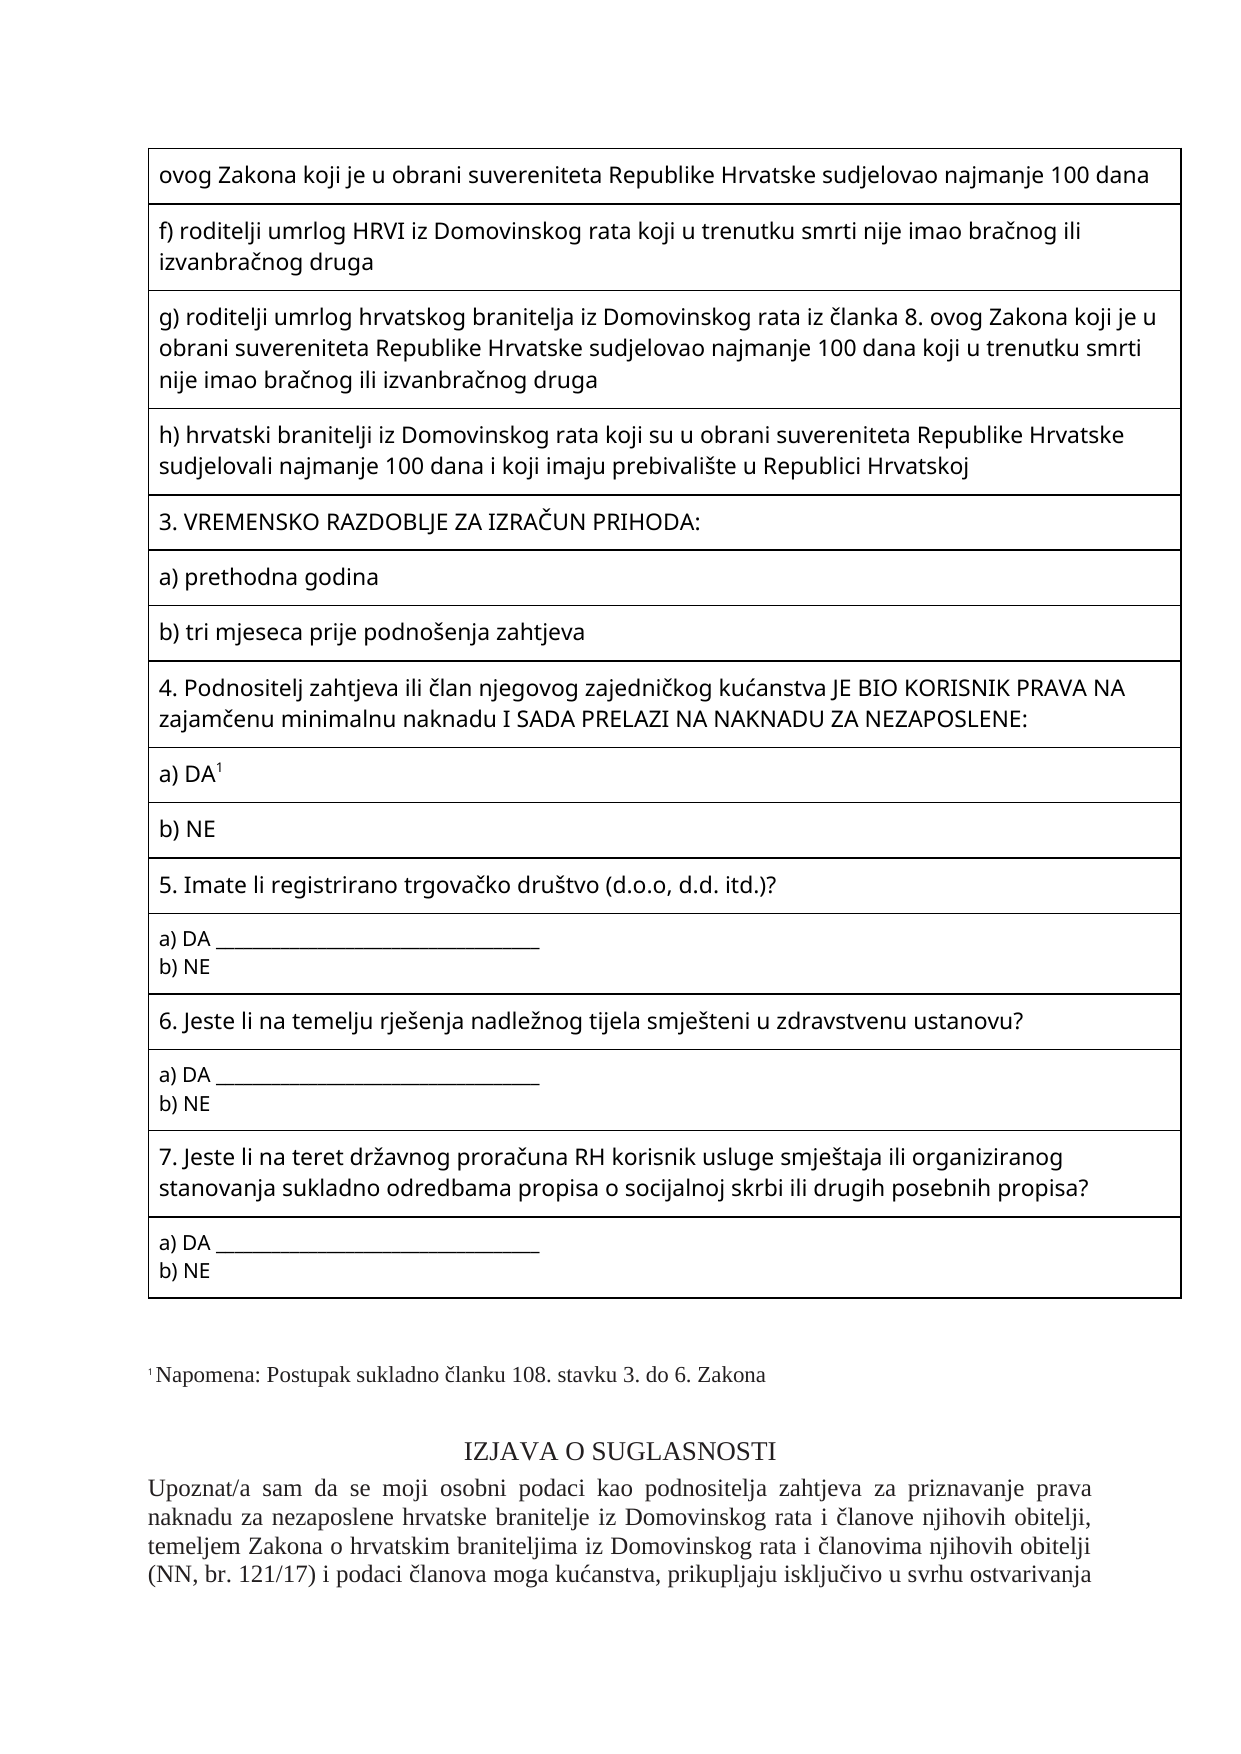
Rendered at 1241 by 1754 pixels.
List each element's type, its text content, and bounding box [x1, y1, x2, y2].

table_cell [149, 149, 1180, 203]
table_cell 3. VREMENSKO RAZDOBLJE ZA IZRAČUN PRIHODA: [149, 496, 1180, 549]
table_cell a) DA ___________________________________ b) NE [149, 1050, 1180, 1129]
table_cell a) DA ___________________________________ b) NE [149, 1218, 1180, 1297]
table_cell a) DA1 [149, 748, 1180, 802]
table_cell 5. Imate li registrirano trgovačko društvo (d.o.o, d.d. itd.)? [149, 859, 1180, 912]
table_cell 7. Jeste li na teret državnog proračuna RH korisnik usluge smještaja ili organiziranog stanovanja sukladno odredbama propisa o socijalnoj skrbi ili drugih posebnih propisa? [149, 1131, 1180, 1216]
text IZJAVA O SUGLASNOSTI [148, 1435, 1092, 1466]
table_cell f) roditelji umrlog HRVI iz Domovinskog rata koji u trenutku smrti nije imao bračnog ili izvanbračnog druga [149, 205, 1180, 289]
table_cell 4. Podnositelj zahtjeva ili član njegovog zajedničkog kućanstva JE BIO KORISNIK PRAVA NA zajamčenu minimalnu naknadu I SADA PRELAZI NA NAKNADU ZA NEZAPOSLENE: [149, 662, 1180, 746]
table_cell a) prethodna godina [149, 551, 1180, 604]
table_cell b) tri mjeseca prije podnošenja zahtjeva [149, 606, 1180, 660]
table_cell b) NE [149, 803, 1180, 857]
text 1 Napomena: Postupak sukladno članku 108. stavku 3. do 6. Zakona [148, 1361, 1092, 1387]
table_cell g) roditelji umrlog hrvatskog branitelja iz Domovinskog rata iz članka 8. ovog Zakona koji je u obrani suvereniteta Republike Hrvatske sudjelovao najmanje 100 dana koji u trenutku smrti nije imao bračnog ili izvanbračnog druga [149, 291, 1180, 407]
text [148, 1473, 1092, 1588]
table_cell h) hrvatski branitelji iz Domovinskog rata koji su u obrani suvereniteta Republike Hrvatske sudjelovali najmanje 100 dana i koji imaju prebivalište u Republici Hrvatskoj [149, 409, 1180, 494]
table_cell 6. Jeste li na temelju rješenja nadležnog tijela smješteni u zdravstvenu ustanovu? [149, 995, 1180, 1049]
table_cell a) DA ___________________________________ b) NE [149, 914, 1180, 993]
